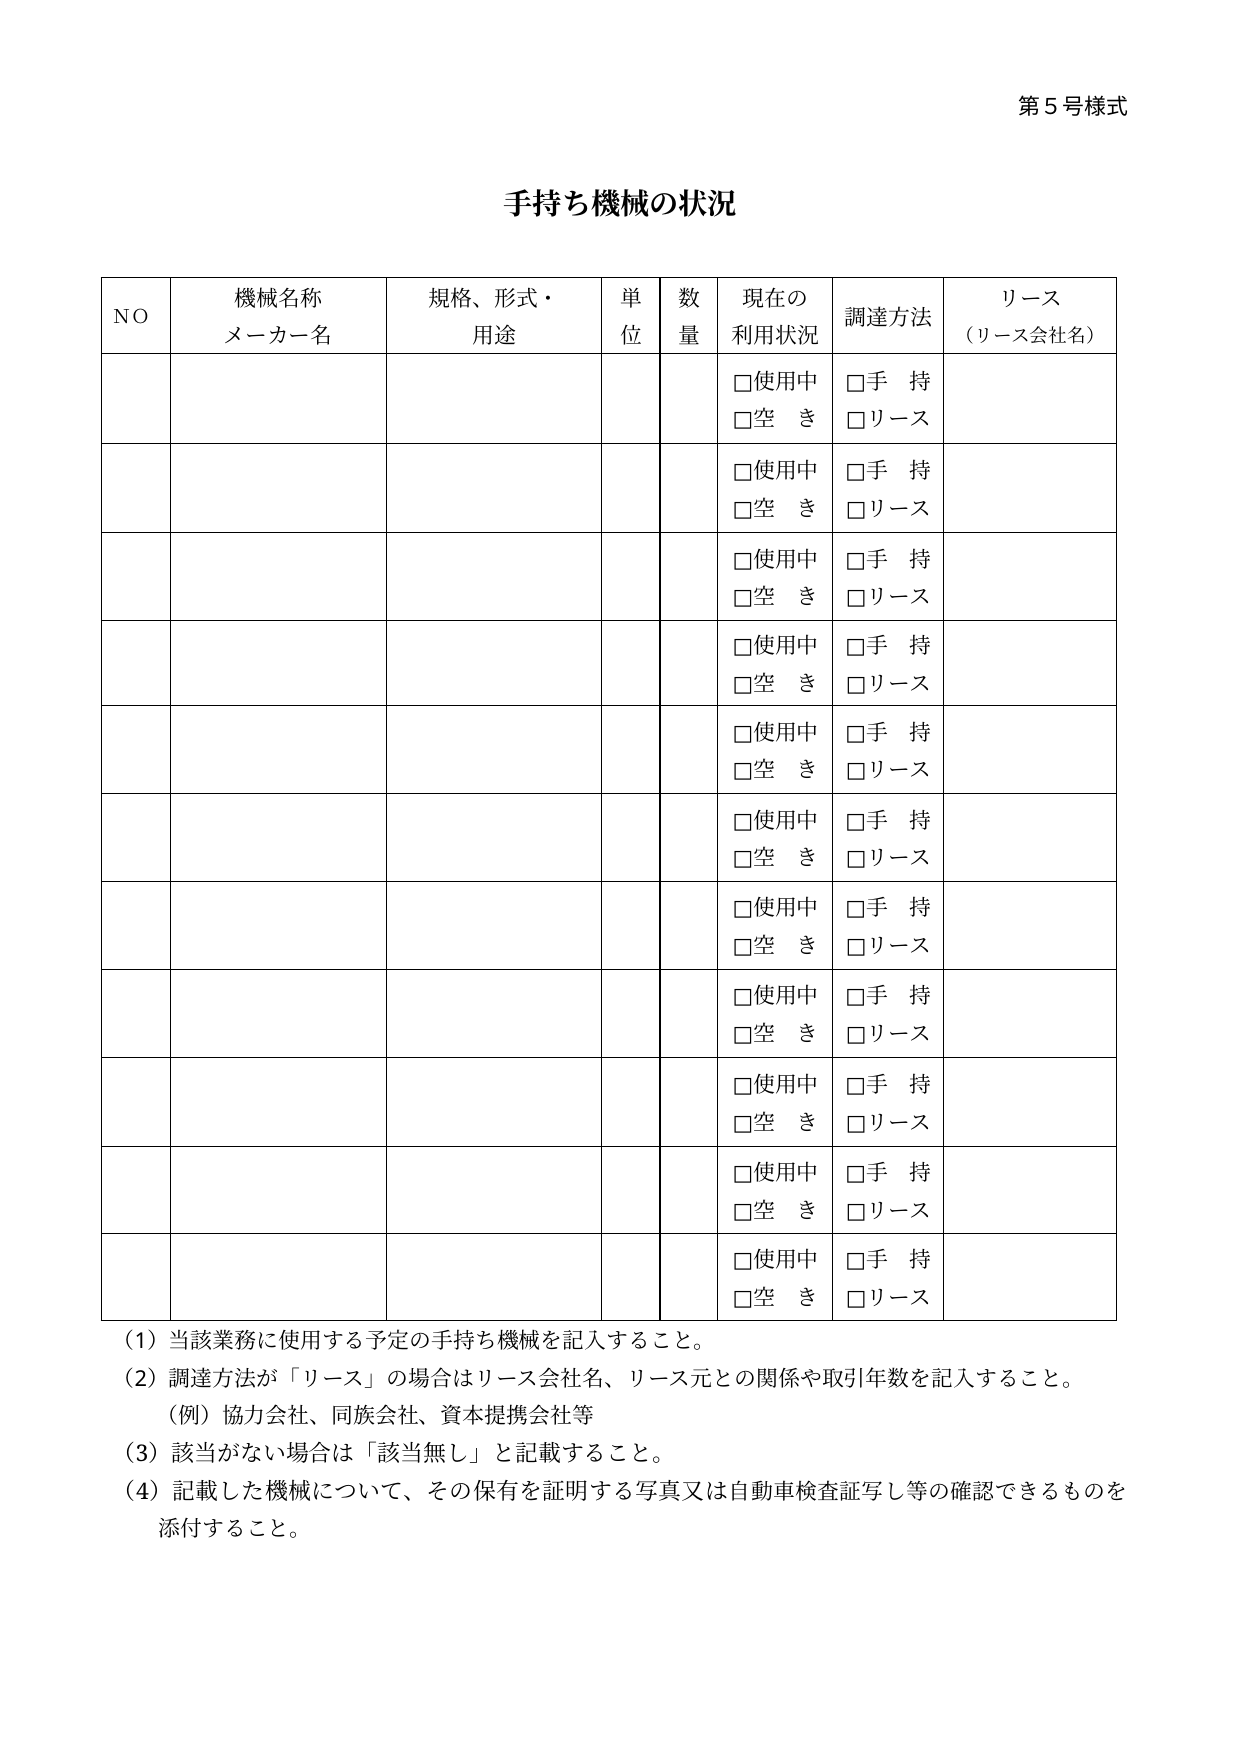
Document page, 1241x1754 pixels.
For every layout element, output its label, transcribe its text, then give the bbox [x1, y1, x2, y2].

table_cell [944, 1234, 1116, 1320]
table_cell [102, 1234, 170, 1320]
table_cell [387, 621, 601, 705]
table_cell □使用中 □空 き [718, 444, 832, 532]
table_cell [661, 882, 717, 968]
table_cell □使用中 □空 き [718, 706, 832, 793]
table_cell [102, 354, 170, 443]
table_cell □手 持 □リース [833, 621, 943, 705]
table_cell □手 持 □リース [833, 1058, 943, 1146]
table_cell [171, 970, 386, 1057]
table_cell [602, 1147, 659, 1233]
table_cell [171, 1058, 386, 1146]
table_cell [171, 1234, 386, 1320]
table_cell [602, 882, 659, 968]
table_cell [661, 621, 717, 705]
table_cell [387, 970, 601, 1057]
table_cell □使用中 □空 き [718, 1058, 832, 1146]
table_cell [171, 1147, 386, 1233]
table_cell [944, 794, 1116, 881]
table_cell [661, 1147, 717, 1233]
table_cell [661, 444, 717, 532]
table_header 調達方法 [833, 278, 943, 353]
table_cell [387, 1234, 601, 1320]
table_cell [944, 533, 1116, 620]
table_header 数量 [661, 278, 717, 353]
table_cell [661, 706, 717, 793]
table_cell □使用中 □空 き [718, 533, 832, 620]
table_cell [944, 1147, 1116, 1233]
table_cell [661, 794, 717, 881]
table_cell [102, 1147, 170, 1233]
table_cell [171, 444, 386, 532]
table_cell [661, 533, 717, 620]
table_cell □使用中 □空 き [718, 1234, 832, 1320]
table_cell [602, 444, 659, 532]
table_cell [661, 1058, 717, 1146]
table_cell [102, 444, 170, 532]
table_cell □手 持 □リース [833, 794, 943, 881]
table_cell □使用中 □空 き [718, 794, 832, 881]
table_cell [602, 794, 659, 881]
table_cell □手 持 □リース [833, 970, 943, 1057]
table_cell [387, 1058, 601, 1146]
table_cell □手 持 □リース [833, 1234, 943, 1320]
table_cell [944, 354, 1116, 443]
table_cell [102, 621, 170, 705]
table_cell □手 持 □リース [833, 882, 943, 968]
table_cell [387, 444, 601, 532]
text 手持ち機械の状況 [112, 164, 1128, 239]
table_cell □手 持 □リース [833, 354, 943, 443]
table_cell [387, 1147, 601, 1233]
table_header 単位 [602, 278, 659, 353]
table_cell [102, 1058, 170, 1146]
table_header リース （リース会社名） [944, 278, 1116, 353]
table_cell [602, 706, 659, 793]
table_cell [944, 882, 1116, 968]
table_cell [102, 794, 170, 881]
table_cell [102, 533, 170, 620]
table_cell [171, 706, 386, 793]
table_cell [944, 970, 1116, 1057]
table_header 規格、形式・ 用途 [387, 278, 601, 353]
table_cell □使用中 □空 き [718, 1147, 832, 1233]
table_cell [661, 1234, 717, 1320]
table_cell [661, 970, 717, 1057]
table_cell [387, 794, 601, 881]
text （2）調達方法が「リース」の場合はリース会社名、リース元との関係や取引年数を記入すること。 [112, 1358, 1128, 1396]
table_cell [944, 1058, 1116, 1146]
table_cell [602, 1234, 659, 1320]
table_header 現在の 利用状況 [718, 278, 832, 353]
table_cell [602, 533, 659, 620]
table_cell □手 持 □リース [833, 533, 943, 620]
table_cell [102, 706, 170, 793]
table_cell □使用中 □空 き [718, 621, 832, 705]
table_cell □手 持 □リース [833, 706, 943, 793]
table_cell [661, 354, 717, 443]
table_cell [102, 970, 170, 1057]
table_cell [387, 354, 601, 443]
table_cell [944, 621, 1116, 705]
table_cell [944, 706, 1116, 793]
table_cell [387, 882, 601, 968]
table_cell □手 持 □リース [833, 1147, 943, 1233]
table_cell [602, 970, 659, 1057]
table_cell [171, 621, 386, 705]
table_cell [602, 1058, 659, 1146]
table_cell [171, 533, 386, 620]
table_cell □使用中 □空 き [718, 882, 832, 968]
table_header ＮＯ [102, 278, 170, 353]
table_cell [602, 621, 659, 705]
table_cell [171, 882, 386, 968]
table_cell [387, 533, 601, 620]
table_cell □使用中 □空 き [718, 970, 832, 1057]
table_cell [387, 706, 601, 793]
text （4）記載した機械について、その保有を証明する写真又は自動車検査証写し等の確認できるものを添付すること。 [112, 1471, 1128, 1546]
table_cell □手 持 □リース [833, 444, 943, 532]
text （1）当該業務に使用する予定の手持ち機械を記入すること。 [112, 1321, 1128, 1358]
table_cell [602, 354, 659, 443]
table_cell [102, 882, 170, 968]
table_cell [944, 444, 1116, 532]
text （例）協力会社、同族会社、資本提携会社等 [112, 1396, 1128, 1433]
table_header 機械名称 メーカー名 [171, 278, 386, 353]
table_cell [171, 354, 386, 443]
table_cell [171, 794, 386, 881]
table_cell □使用中 □空 き [718, 354, 832, 443]
text （3）該当がない場合は「該当無し」と記載すること。 [112, 1433, 1128, 1471]
